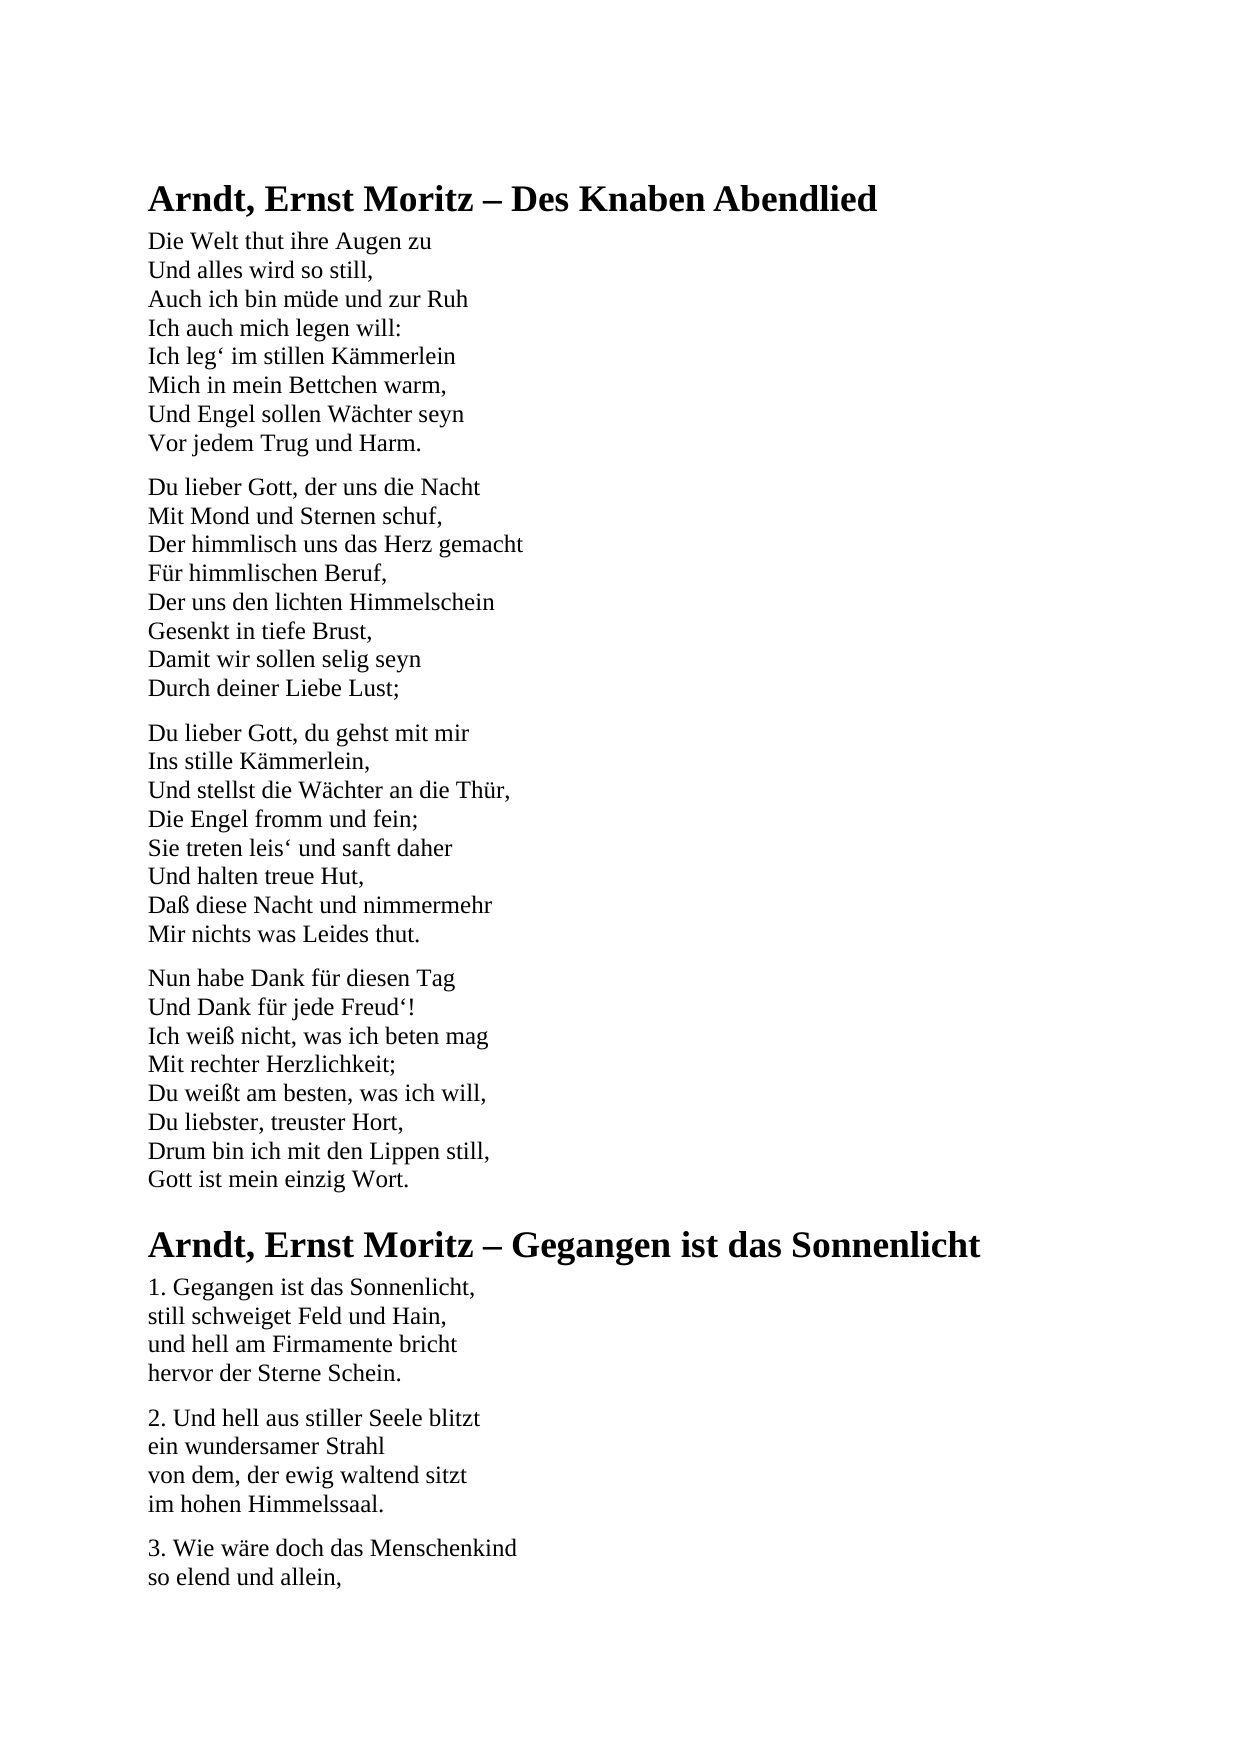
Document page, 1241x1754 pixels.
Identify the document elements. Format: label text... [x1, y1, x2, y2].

text 1. Gegangen ist das Sonnenlicht, still schweiget Feld und Hain, und hell am Firmamente bricht hervor der Sterne Schein. [148, 1272, 1093, 1387]
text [148, 1533, 1093, 1591]
text Die Welt thut ihre Augen zu Und alles wird so still, Auch ich bin müde und zur Ruh Ich auch mich legen will: Ich leg‘ im stillen Kämmerlein Mich in mein Bettchen warm, Und Engel sollen Wächter seyn Vor jedem Trug und Harm. [148, 226, 1093, 456]
subtitle Arndt, Ernst Moritz – Gegangen ist das Sonnenlicht [148, 1222, 1093, 1266]
text Nun habe Dank für diesen Tag Und Dank für jede Freud‘! Ich weiß nicht, was ich beten mag Mit rechter Herzlichkeit; Du weißt am besten, was ich will, Du liebster, treuster Hort, Drum bin ich mit den Lippen still, Gott ist mein einzig Wort. [148, 963, 1093, 1193]
text 2. Und hell aus stiller Seele blitzt ein wundersamer Strahl von dem, der ewig waltend sitzt im hohen Himmelssaal. [148, 1403, 1093, 1518]
text Du lieber Gott, der uns die Nacht Mit Mond und Sternen schuf, Der himmlisch uns das Herz gemacht Für himmlischen Beruf, Der uns den lichten Himmelschein Gesenkt in tiefe Brust, Damit wir sollen selig seyn Durch deiner Liebe Lust; [148, 472, 1093, 702]
subtitle Arndt, Ernst Moritz – Des Knaben Abendlied [148, 177, 1093, 220]
text Du lieber Gott, du gehst mit mir Ins stille Kämmerlein, Und stellst die Wächter an die Thür, Die Engel fromm und fein; Sie treten leis‘ und sanft daher Und halten treue Hut, Daß diese Nacht und nimmermehr Mir nichts was Leides thut. [148, 718, 1093, 948]
